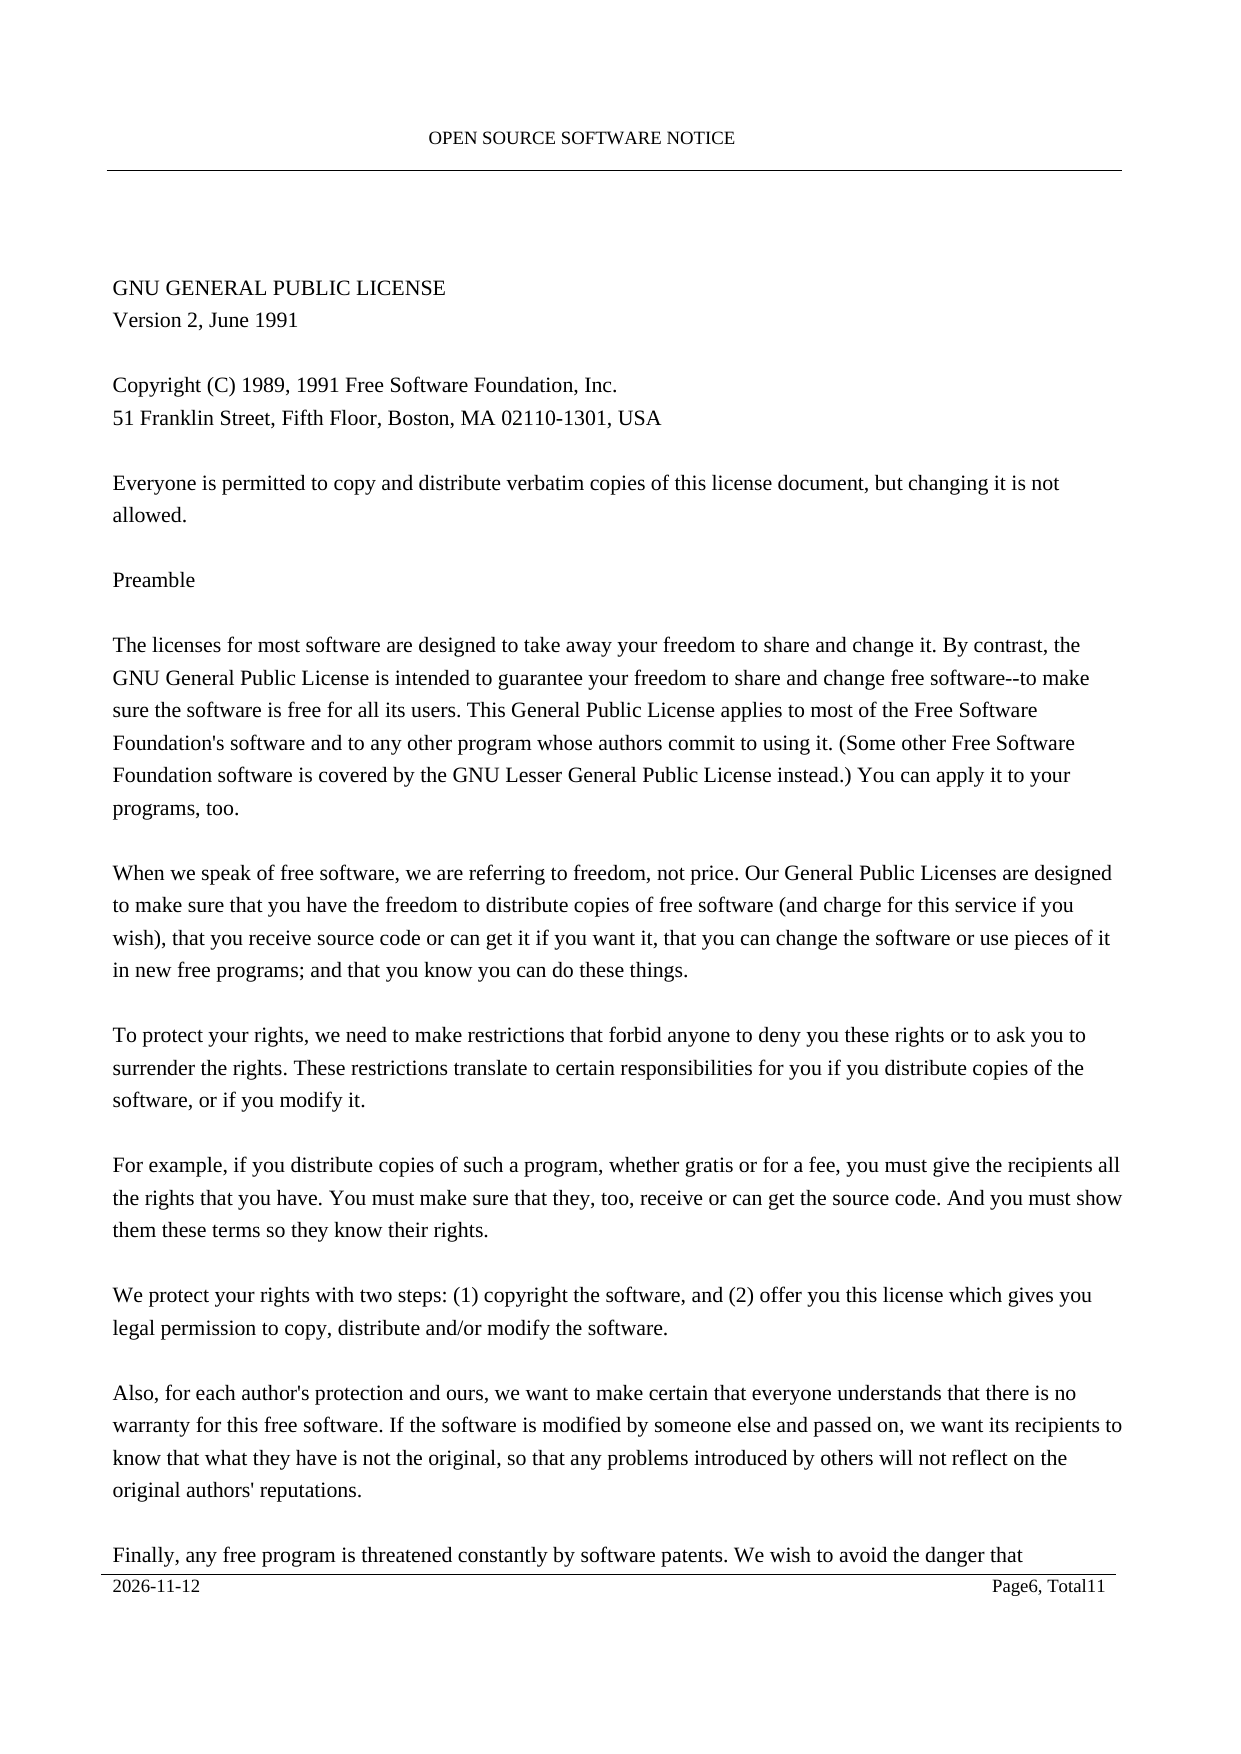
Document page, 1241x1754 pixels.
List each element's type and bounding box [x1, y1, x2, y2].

text [112, 206, 1128, 1571]
